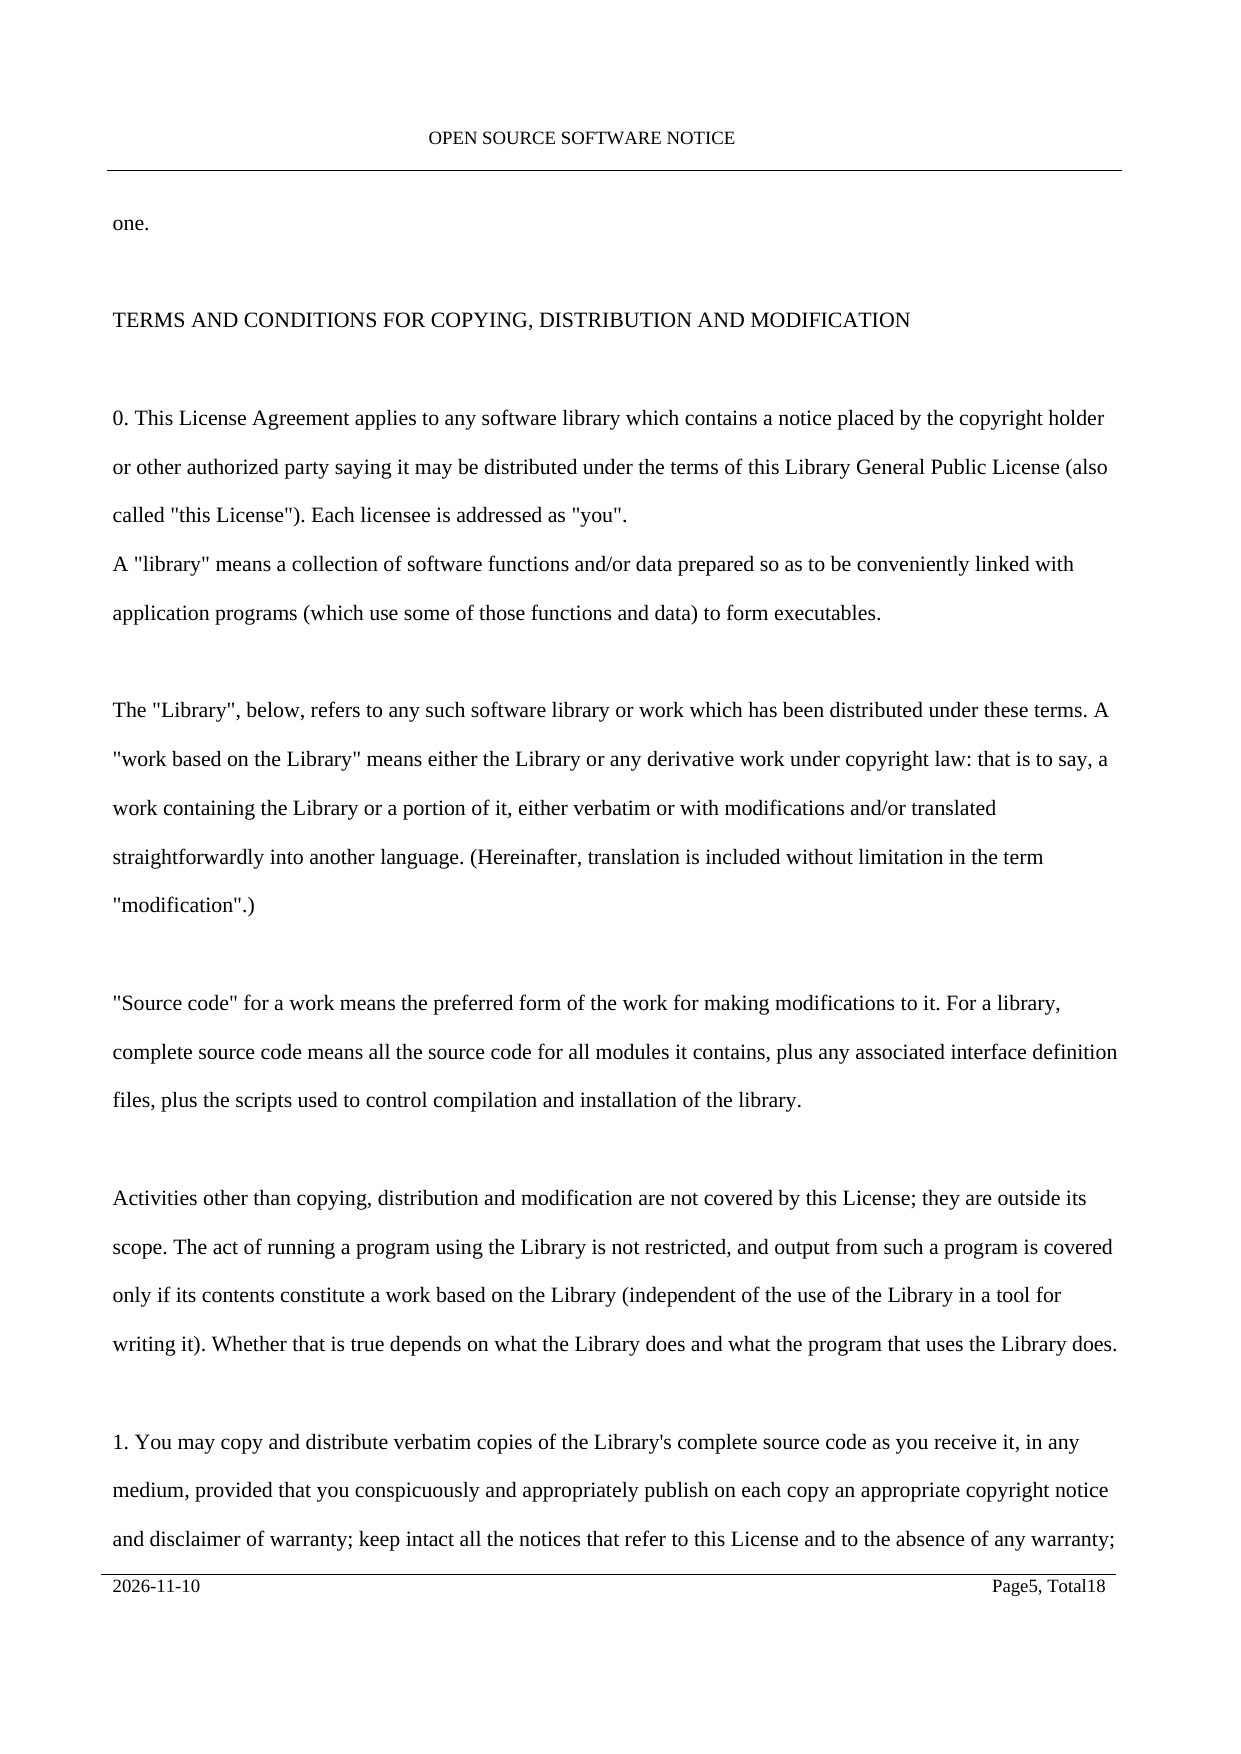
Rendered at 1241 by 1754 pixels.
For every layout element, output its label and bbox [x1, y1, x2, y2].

text [112, 206, 1128, 1555]
